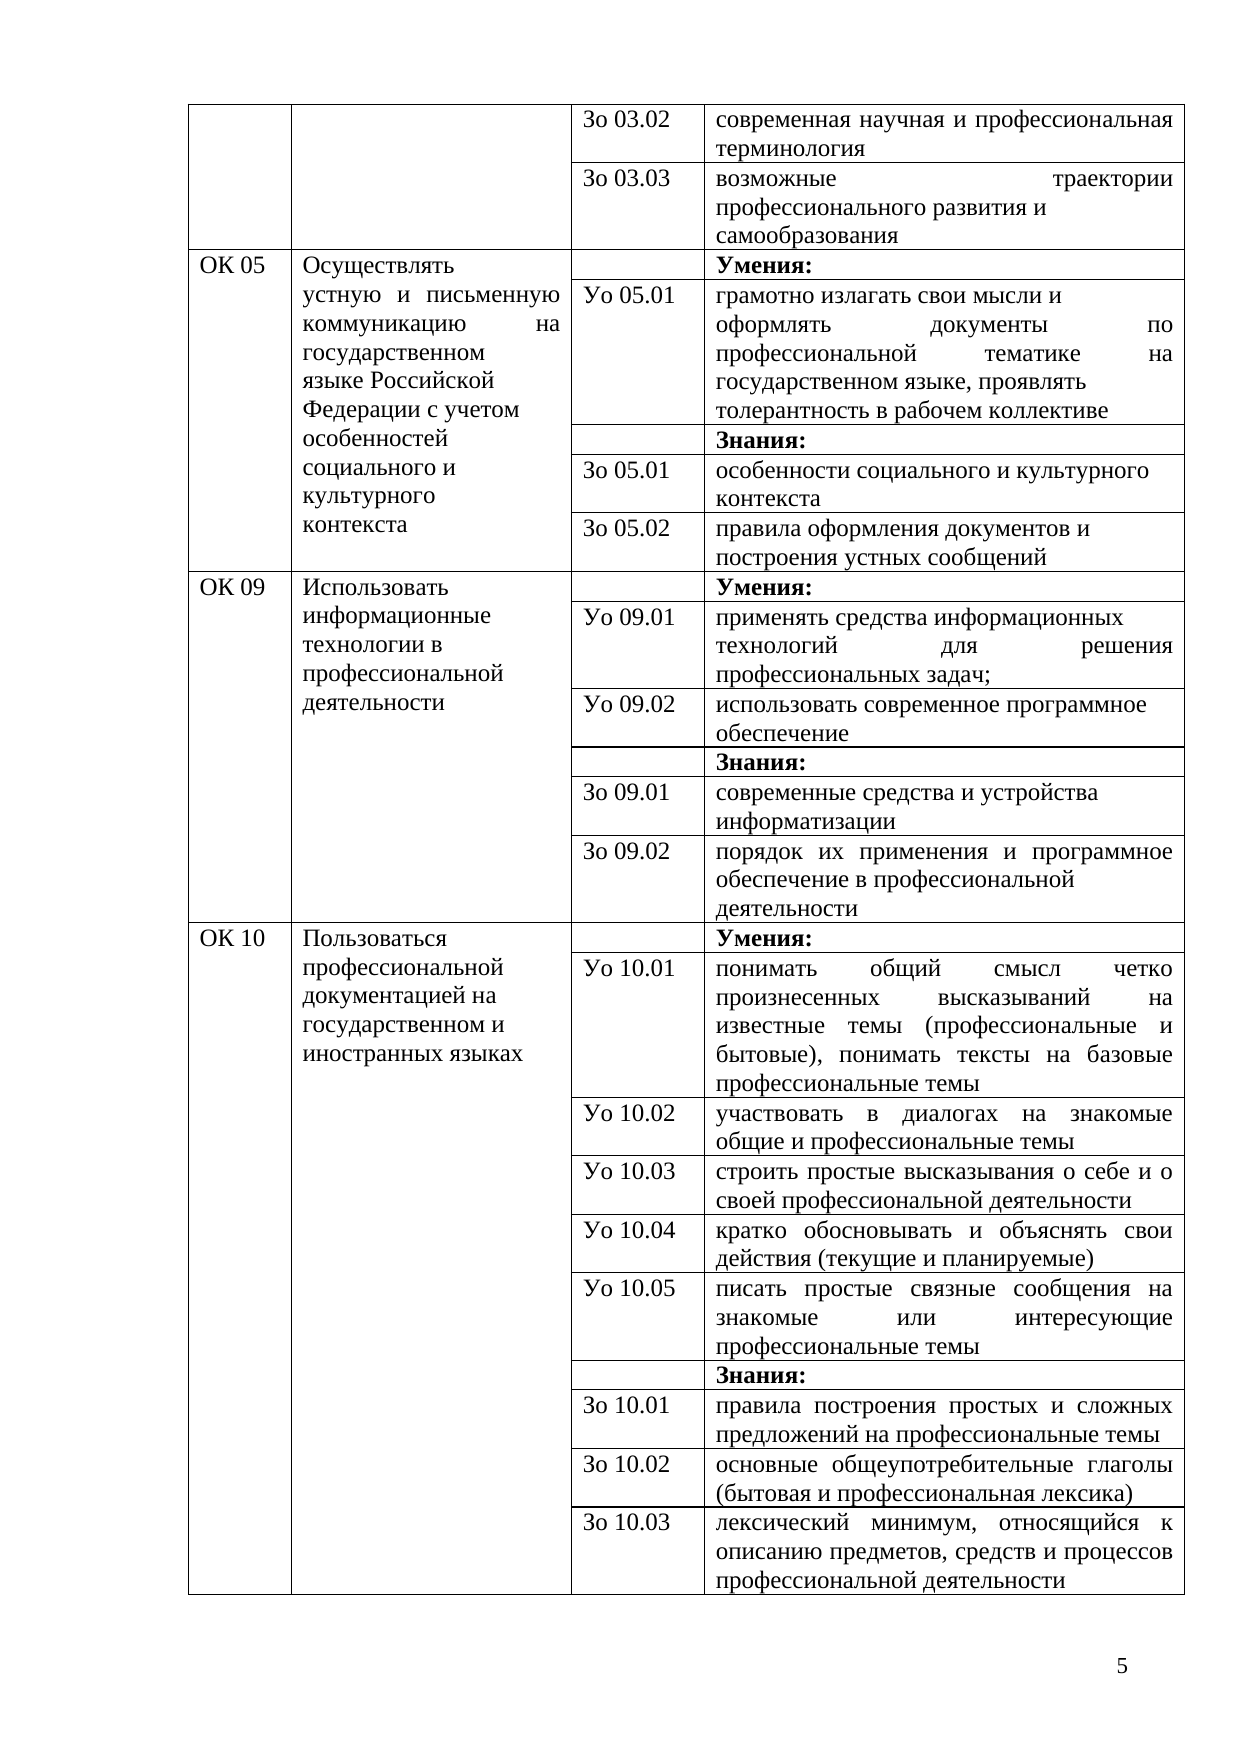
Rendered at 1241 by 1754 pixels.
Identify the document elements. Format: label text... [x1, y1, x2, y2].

table_cell Уо 09.01 [572, 602, 704, 688]
table_cell писать простые связные сообщения на знакомые или интересующие профессиональные темы [705, 1273, 1184, 1359]
table_cell [572, 923, 704, 952]
table_cell Умения: [705, 250, 1184, 279]
table_cell [572, 748, 704, 776]
table_cell Зо 03.03 [572, 163, 704, 249]
table_cell кратко обосновывать и объяснять свои действия (текущие и планируемые) [705, 1215, 1184, 1272]
table_cell [572, 572, 704, 601]
table_cell применять средства информационных технологий для решения профессиональных задач; [705, 602, 1184, 688]
table_cell Зо 05.02 [572, 513, 704, 571]
table_cell Зо 10.01 [572, 1390, 704, 1448]
table_cell участвовать в диалогах на знакомые общие и профессиональные темы [705, 1098, 1184, 1155]
table_cell Умения: [705, 572, 1184, 601]
table_cell [572, 250, 704, 279]
table_cell Зо 09.02 [572, 836, 704, 922]
table_cell Уо 10.04 [572, 1215, 704, 1272]
table_cell Зо 10.03 [572, 1508, 704, 1594]
table_cell Осуществлять устную и письменную коммуникацию на государственном языке Российской Федерации с учетом особенностей социального и культурного контекста [292, 250, 571, 571]
table_cell правила оформления документов и построения устных сообщений [705, 513, 1184, 571]
table_cell Знания: [705, 1361, 1184, 1389]
table_cell Уо 10.05 [572, 1273, 704, 1359]
table_cell Зо 03.02 [572, 105, 704, 162]
table_cell современная научная и профессиональная терминология [705, 105, 1184, 162]
table_cell Зо 05.01 [572, 455, 704, 512]
table_cell современные средства и устройства информатизации [705, 777, 1184, 835]
table_cell понимать общий смысл четко произнесенных высказываний на известные темы (профессиональные и бытовые), понимать тексты на базовые профессиональные темы [705, 953, 1184, 1097]
table_cell правила построения простых и сложных предложений на профессиональные темы [705, 1390, 1184, 1448]
table_cell Знания: [705, 425, 1184, 454]
table_cell ОК 09 [189, 572, 291, 922]
table_cell строить простые высказывания о себе и о своей профессиональной деятельности [705, 1156, 1184, 1214]
table_cell Пользоваться профессиональной документацией на государственном и иностранных языках [292, 923, 571, 1594]
table_cell ОК 10 [189, 923, 291, 1594]
table_cell возможные траектории профессионального развития и самообразования [705, 163, 1184, 249]
table_cell грамотно излагать свои мысли и оформлять документы по профессиональной тематике на государственном языке, проявлять толерантность в рабочем коллективе [705, 280, 1184, 424]
table_cell порядок их применения и программное обеспечение в профессиональной деятельности [705, 836, 1184, 922]
table_cell особенности социального и культурного контекста [705, 455, 1184, 512]
table_cell основные общеупотребительные глаголы (бытовая и профессиональная лексика) [705, 1449, 1184, 1506]
table_cell Использовать информационные технологии в профессиональной деятельности [292, 572, 571, 922]
table_cell [572, 1361, 704, 1389]
table_cell [572, 425, 704, 454]
table_cell лексический минимум, относящийся к описанию предметов, средств и процессов профессиональной деятельности [705, 1508, 1184, 1594]
table_cell Зо 10.02 [572, 1449, 704, 1506]
table_cell использовать современное программное обеспечение [705, 689, 1184, 746]
table_cell Уо 10.02 [572, 1098, 704, 1155]
table_cell Уо 09.02 [572, 689, 704, 746]
table_cell ОК 05 [189, 250, 291, 571]
table_cell Уо 10.03 [572, 1156, 704, 1214]
table_cell Умения: [705, 923, 1184, 952]
table_cell Знания: [705, 748, 1184, 776]
table_cell Зо 09.01 [572, 777, 704, 835]
table_cell Уо 05.01 [572, 280, 704, 424]
table_cell Уо 10.01 [572, 953, 704, 1097]
